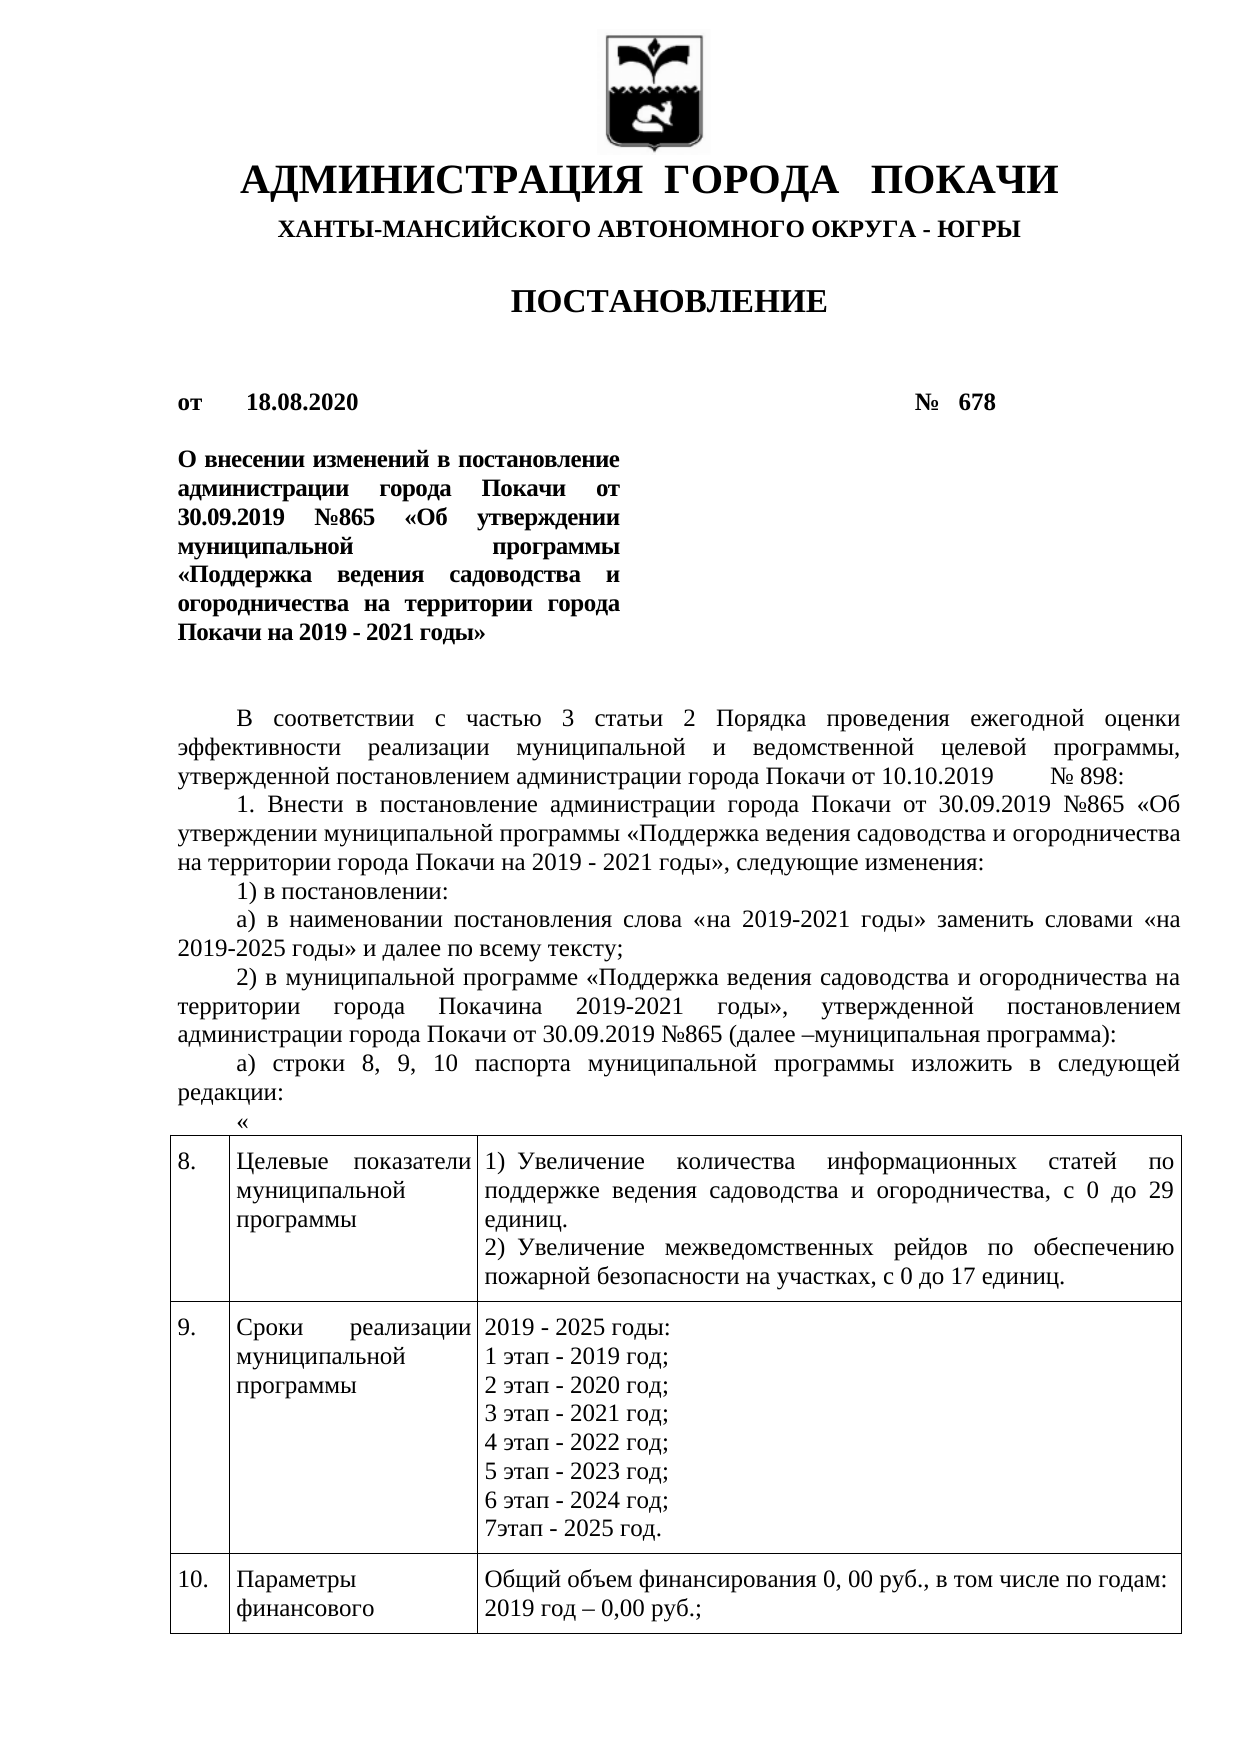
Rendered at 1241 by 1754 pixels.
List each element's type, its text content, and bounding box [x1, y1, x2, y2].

table_cell Сроки реализации муниципальной программы [230, 1302, 477, 1553]
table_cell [230, 1554, 477, 1633]
text а) в наименовании постановления слова «на 2019-2021 годы» заменить словами «на 2019-2025 годы» и далее по всему тексту; [177, 904, 1181, 962]
text 1. Внести в постановление администрации города Покачи от 30.09.2019 №865 «Об утверждении муниципальной программы «Поддержка ведения садоводства и огородничества на территории города Покачи на 2019 - 2021 годы», следующие изменения: [177, 789, 1181, 876]
table_cell 9. [171, 1302, 229, 1553]
text 1) в постановлении: [177, 876, 1181, 904]
text от 18.08.2020 № 678 [177, 387, 1181, 416]
subtitle ПОСТАНОВЛЕНИЕ [177, 282, 1131, 320]
table_header Увеличение количества информационных статей по поддержке ведения садоводства и огородничества, с 0 до 29 единиц. Увеличение межведомственных рейдов по обеспечению пожарной безопасности на участках, с 0 до 17 единиц. [478, 1136, 1181, 1301]
table_header 8. [171, 1136, 229, 1301]
text а) строки 8, 9, 10 паспорта муниципальной программы изложить в следующей редакции: [177, 1048, 1181, 1106]
table_cell 2019 - 2025 годы: 1 этап - 2019 год; 2 этап - 2020 год; 3 этап - 2021 год; 4 этап - 2022 год; 5 этап - 2023 год; 6 этап - 2024 год; 7этап - 2025 год. [478, 1302, 1181, 1553]
subtitle ХАНТЫ-МАНСИЙСКОГО АВТОНОМНОГО ОКРУГА - ЮГРЫ [177, 214, 1131, 243]
text « [177, 1106, 1181, 1134]
subtitle АДМИНИСТРАЦИЯ ГОРОДА ПОКАЧИ [177, 154, 1181, 202]
table_cell 10. [171, 1554, 229, 1633]
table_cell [478, 1554, 1181, 1633]
table_header Целевые показатели муниципальной программы [230, 1136, 477, 1301]
text О внесении изменений в постановление администрации города Покачи от 30.09.2019 №865 «Об утверждении муниципальной программы «Поддержка ведения садоводства и огородничества на территории города Покачи на 2019 - 2021 годы» [177, 444, 620, 646]
text 2) в муниципальной программе «Поддержка ведения садоводства и огородничества на территории города Покачина 2019-2021 годы», утвержденной постановлением администрации города Покачи от 30.09.2019 №865 (далее –муниципальная программа): [177, 962, 1181, 1048]
text В соответствии с частью 3 статьи 2 Порядка проведения ежегодной оценки эффективности реализации муниципальной и ведомственной целевой программы, утвержденной постановлением администрации города Покачи от 10.10.2019 № 898: [177, 703, 1181, 789]
